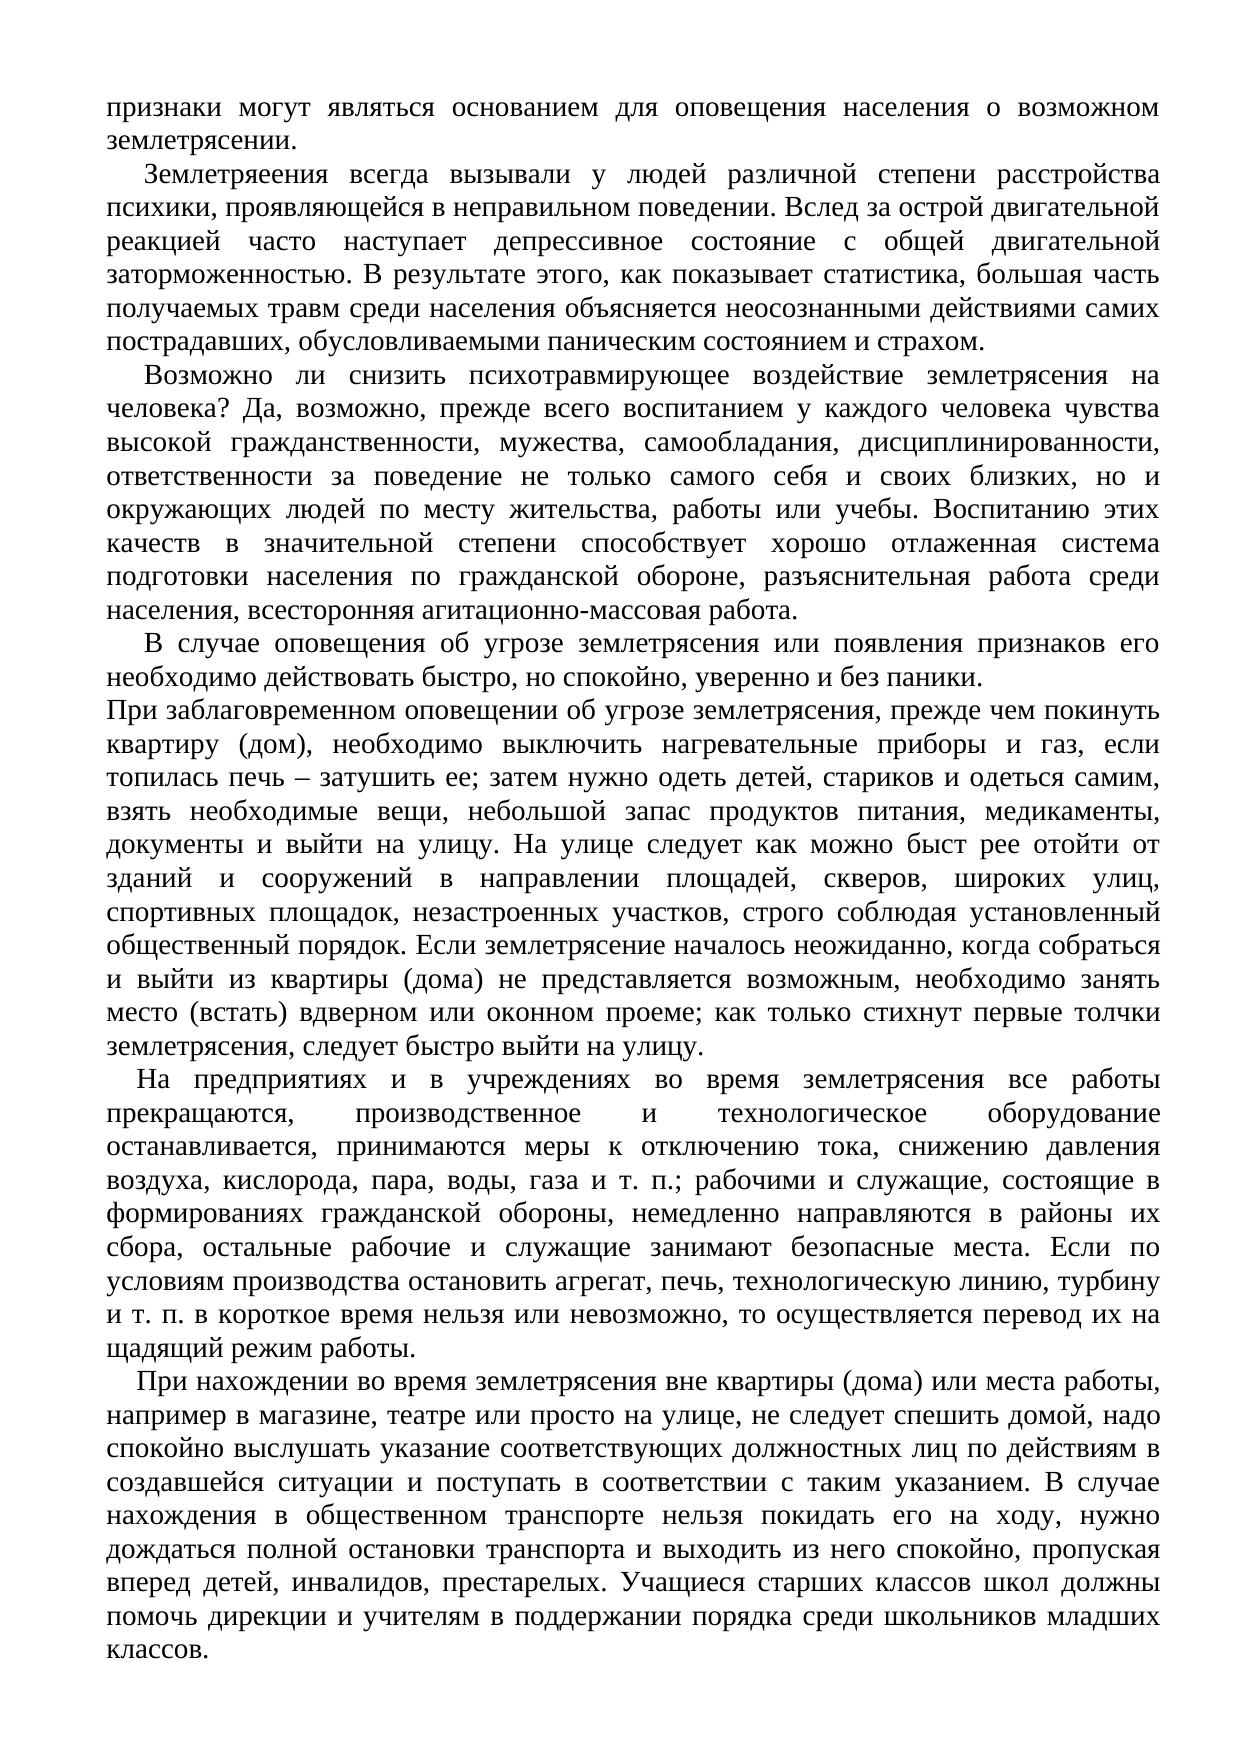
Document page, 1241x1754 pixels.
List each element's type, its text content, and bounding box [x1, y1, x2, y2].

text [106, 89, 1161, 156]
text При нахождении во время землетрясения вне квартиры (дома) или места работы, например в магазине, театре или просто на улице, не следует спешить домой, надо спокойно выслушать указание соответствующих должностных лиц по действиям в создавшейся ситуации и поступать в соответствии с таким указанием. В случае нахождения в общественном транспорте нельзя покидать его на ходу, нужно дождаться полной остановки транспорта и выходить из него спокойно, пропуская вперед детей, инвалидов, престарелых. Учащиеся старших классов школ должны помочь дирекции и учителям в поддержании порядка среди школьников младших классов. [106, 1363, 1162, 1665]
text Землетряеения всегда вызывали у людей различной степени расстройства психики, проявляющейся в неправильном поведении. Вслед за острой двигательной реакцией часто наступает депрессивное состояние с общей двигательной заторможенностью. В результате этого, как показывает статистика, большая часть получаемых травм среди населения объясняется неосознанными действиями самих пострадавших, обусловливаемыми паническим состоянием и страхом. [106, 156, 1161, 357]
text При заблаговременном оповещении об угрозе землетрясения, прежде чем покинуть квартиру (дом), необходимо выключить нагревательные приборы и газ, если топилась печь – затушить ее; затем нужно одеть детей, стариков и одеться самим, взять необходимые вещи, небольшой запас продуктов питания, медикаменты, документы и выйти на улицу. На улице следует как можно быст рее отойти от зданий и сооружений в направлении площадей, скверов, широких улиц, спортивных площадок, незастроенных участков, строго соблюдая установленный общественный порядок. Если землетрясение началось неожиданно, когда собраться и выйти из квартиры (дома) не представляется возможным, необходимо занять место (встать) вдверном или оконном проеме; как только стихнут первые толчки землетрясения, следует быстро выйти на улицу. [106, 692, 1162, 1061]
text Возможно ли снизить психотравмирующее воздействие землетрясения на человека? Да, возможно, прежде всего воспитанием у каждого человека чувства высокой гражданственности, мужества, самообладания, дисциплинированности, ответственности за поведение не только самого себя и своих близких, но и окружающих людей по месту жительства, работы или учебы. Воспитанию этих качеств в значительной степени способствует хорошо отлаженная система подготовки населения по гражданской обороне, разъяснительная работа среди населения, всесторонняя агитационно-массовая работа. [106, 357, 1161, 625]
text В случае оповещения об угрозе землетрясения или появления признаков его необходимо действовать быстро, но спокойно, уверенно и без паники. [106, 625, 1161, 692]
text На предприятиях и в учреждениях во время землетрясения все работы прекращаются, производственное и технологическое оборудование останавливается, принимаются меры к отключению тока, снижению давления воздуха, кислорода, пара, воды, газа и т. п.; рабочими и служащие, состоящие в формированиях гражданской обороны, немедленно направляются в районы их сбора, остальные рабочие и служащие занимают безопасные места. Если по условиям производства остановить агрегат, печь, технологическую линию, турбину и т. п. в короткое время нельзя или невозможно, то осуществляется перевод их на щадящий режим работы. [106, 1061, 1162, 1363]
